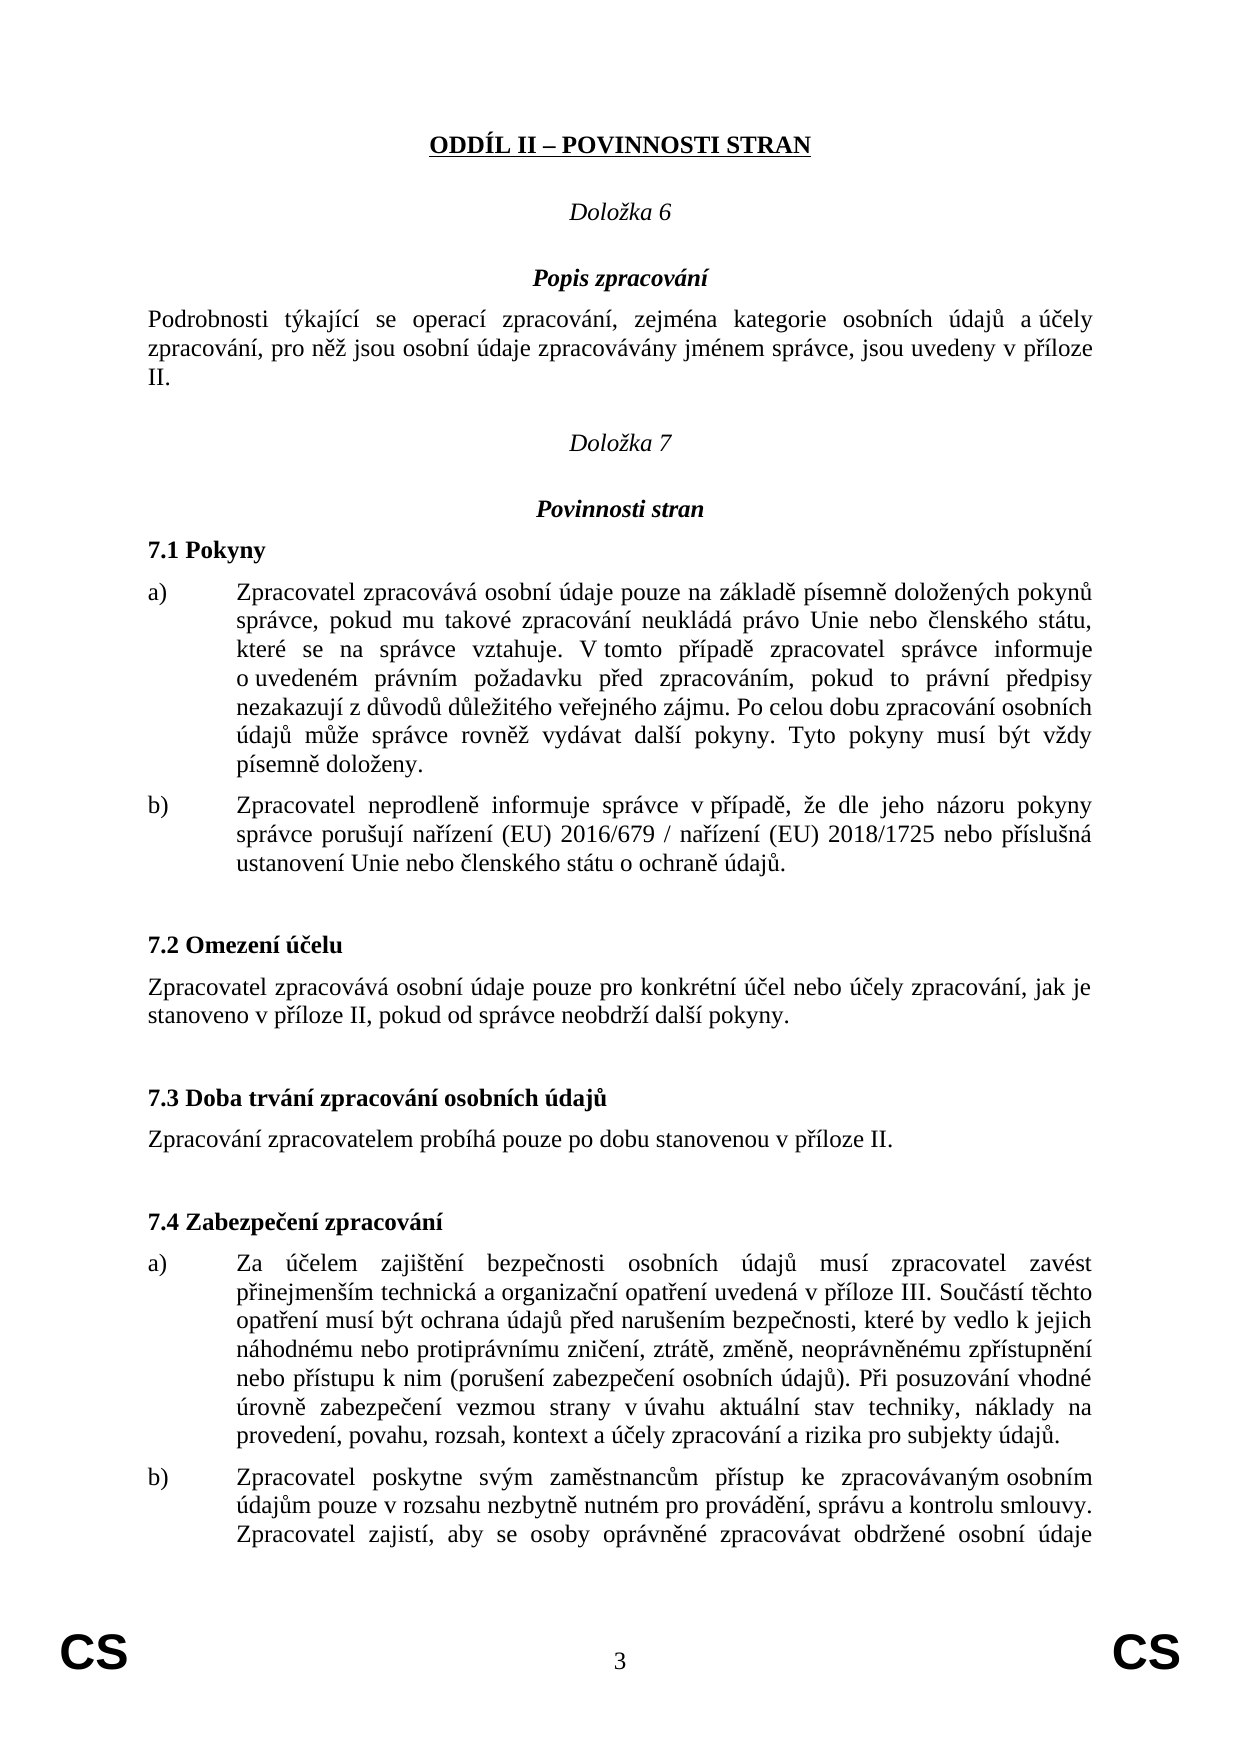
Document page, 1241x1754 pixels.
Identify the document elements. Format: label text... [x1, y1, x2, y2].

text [148, 1462, 1093, 1548]
text Povinnosti stran [148, 494, 1093, 523]
text ODDÍL II – POVINNOSTI STRAN [148, 131, 1093, 159]
text 7.3 Doba trvání zpracování osobních údajů [148, 1083, 1093, 1112]
text 7.1 Pokyny [148, 536, 1093, 564]
text Doložka 6 [148, 197, 1093, 226]
text 7.2 Omezení účelu [148, 931, 1093, 959]
text a) Za účelem zajištění bezpečnosti osobních údajů musí zpracovatel zavést přinejmenším technická a organizační opatření uvedená v příloze III. Součástí těchto opatření musí být ochrana údajů před narušením bezpečnosti, které by vedlo k jejich náhodnému nebo protiprávnímu zničení, ztrátě, změně, neoprávněnému zpřístupnění nebo přístupu k nim (porušení zabezpečení osobních údajů). Při posuzování vhodné úrovně zabezpečení vezmou strany v úvahu aktuální stav techniky, náklady na provedení, povahu, rozsah, kontext a účely zpracování a rizika pro subjekty údajů. [148, 1248, 1093, 1449]
text a) Zpracovatel zpracovává osobní údaje pouze na základě písemně doložených pokynů správce, pokud mu takové zpracování neukládá právo Unie nebo členského státu, které se na správce vztahuje. V tomto případě zpracovatel správce informuje o uvedeném právním požadavku před zpracováním, pokud to právní předpisy nezakazují z důvodů důležitého veřejného zájmu. Po celou dobu zpracování osobních údajů může správce rovněž vydávat další pokyny. Tyto pokyny musí být vždy písemně doloženy. [148, 577, 1093, 778]
text b) Zpracovatel neprodleně informuje správce v případě, že dle jeho názoru pokyny správce porušují nařízení (EU) 2016/679 / nařízení (EU) 2018/1725 nebo příslušná ustanovení Unie nebo členského státu o ochraně údajů. [148, 791, 1093, 877]
text Zpracování zpracovatelem probíhá pouze po dobu stanovenou v příloze II. [148, 1124, 1093, 1153]
text Doložka 7 [148, 428, 1093, 457]
text Zpracovatel zpracovává osobní údaje pouze pro konkrétní účel nebo účely zpracování, jak je stanoveno v příloze II, pokud od správce neobdrží další pokyny. [148, 972, 1093, 1029]
text Podrobnosti týkající se operací zpracování, zejména kategorie osobních údajů a účely zpracování, pro něž jsou osobní údaje zpracovávány jménem správce, jsou uvedeny v příloze II. [148, 304, 1093, 391]
text Popis zpracování [148, 263, 1093, 292]
text 7.4 Zabezpečení zpracování [148, 1207, 1093, 1236]
